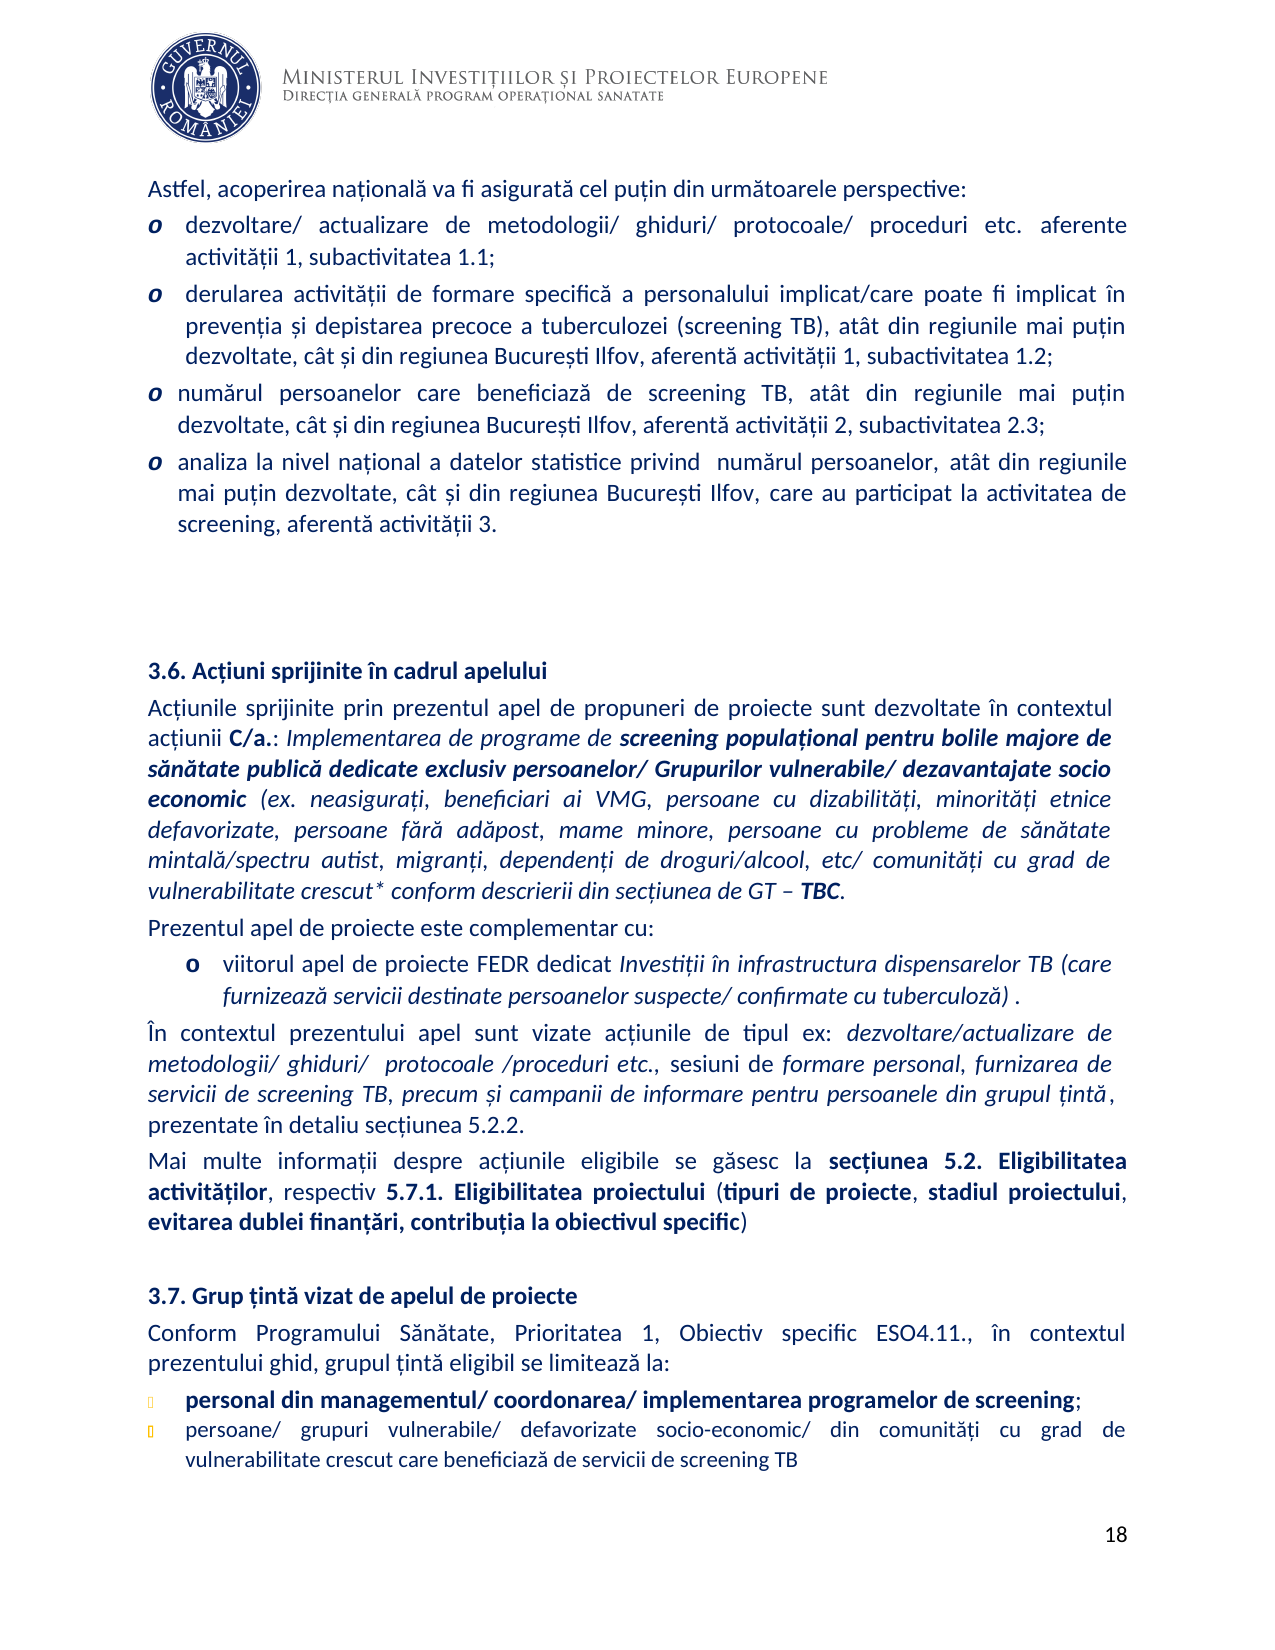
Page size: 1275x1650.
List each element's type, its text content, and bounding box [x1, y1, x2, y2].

list analiza la nivel național a datelor statistice privind numărul persoanelor, atât din regiunile mai puțin dezvoltate, cât și din regiunea București Ilfov, care au participat la activitatea de screening, aferentă activității 3. [148, 446, 1127, 539]
text 3.7. Grup țintă vizat de apelul de proiecte [148, 1280, 1127, 1311]
text 3.6. Acțiuni sprijinite în cadrul apelului [148, 655, 1127, 686]
list dezvoltare/ actualizare de metodologii/ ghiduri/ protocoale/ proceduri etc. aferente activității 1, subactivitatea 1.1; [148, 210, 1127, 272]
list personal din managementul/ coordonarea/ implementarea programelor de screening; [148, 1384, 1127, 1415]
text În contextul prezentului apel sunt vizate acțiunile de tipul ex: dezvoltare/actualizare de metodologii/ ghiduri/ protocoale /proceduri etc., sesiuni de formare personal, furnizarea de servicii de screening TB, precum și campanii de informare pentru persoanele din grupul țintă, prezentate în detaliu secțiunea 5.2.2. [148, 1017, 1115, 1139]
text Mai multe informații despre acțiunile eligibile se găsesc la secțiunea 5.2. Eligibilitatea activităților, respectiv 5.7.1. Eligibilitatea proiectului (tipuri de proiecte, stadiul proiectului, evitarea dublei finanțări, contribuția la obiectivul specific) [148, 1146, 1127, 1237]
list viitorul apel de proiecte FEDR dedicat Investiții în infrastructura dispensarelor TB (care furnizează servicii destinate persoanelor suspecte/ confirmate cu tuberculoză) . [185, 949, 1115, 1011]
list persoane/ grupuri vulnerabile/ defavorizate socio-economic/ din comunități cu grad de vulnerabilitate crescut care beneficiază de servicii de screening TB [148, 1415, 1127, 1473]
list numărul persoanelor care beneficiază de screening TB, atât din regiunile mai puțin dezvoltate, cât și din regiunea București Ilfov, aferentă activității 2, subactivitatea 2.3; [148, 377, 1127, 439]
picture [147, 29, 852, 145]
text Conform Programului Sănătate, Prioritatea 1, Obiectiv specific ESO4.11., în contextul prezentului ghid, grupul țintă eligibil se limitează la: [148, 1317, 1127, 1378]
text Prezentul apel de proiecte este complementar cu: [148, 912, 1127, 942]
text Acțiunile sprijinite prin prezentul apel de propuneri de proiecte sunt dezvoltate în contextul acțiunii C/a.: Implementarea de programe de screening populațional pentru bolile majore de sănătate publică dedicate exclusiv persoanelor/ Grupurilor vulnerabile/ dezavantajate socio economic (ex. neasigurați, beneficiari ai VMG, persoane cu dizabilități, minorități etnice defavorizate, persoane fără adăpost, mame minore, persoane cu probleme de sănătate mintală/spectru autist, migranți, dependenți de droguri/alcool, etc/ comunități cu grad de vulnerabilitate crescut* conform descrierii din secțiunea de GT – TBC. [148, 692, 1115, 906]
text Astfel, acoperirea națională va fi asigurată cel puțin din următoarele perspective: [148, 173, 1127, 203]
list derularea activității de formare specifică a personalului implicat/care poate fi implicat în prevenția și depistarea precoce a tuberculozei (screening TB), atât din regiunile mai puțin dezvoltate, cât și din regiunea București Ilfov, aferentă activității 1, subactivitatea 1.2; [148, 278, 1127, 371]
